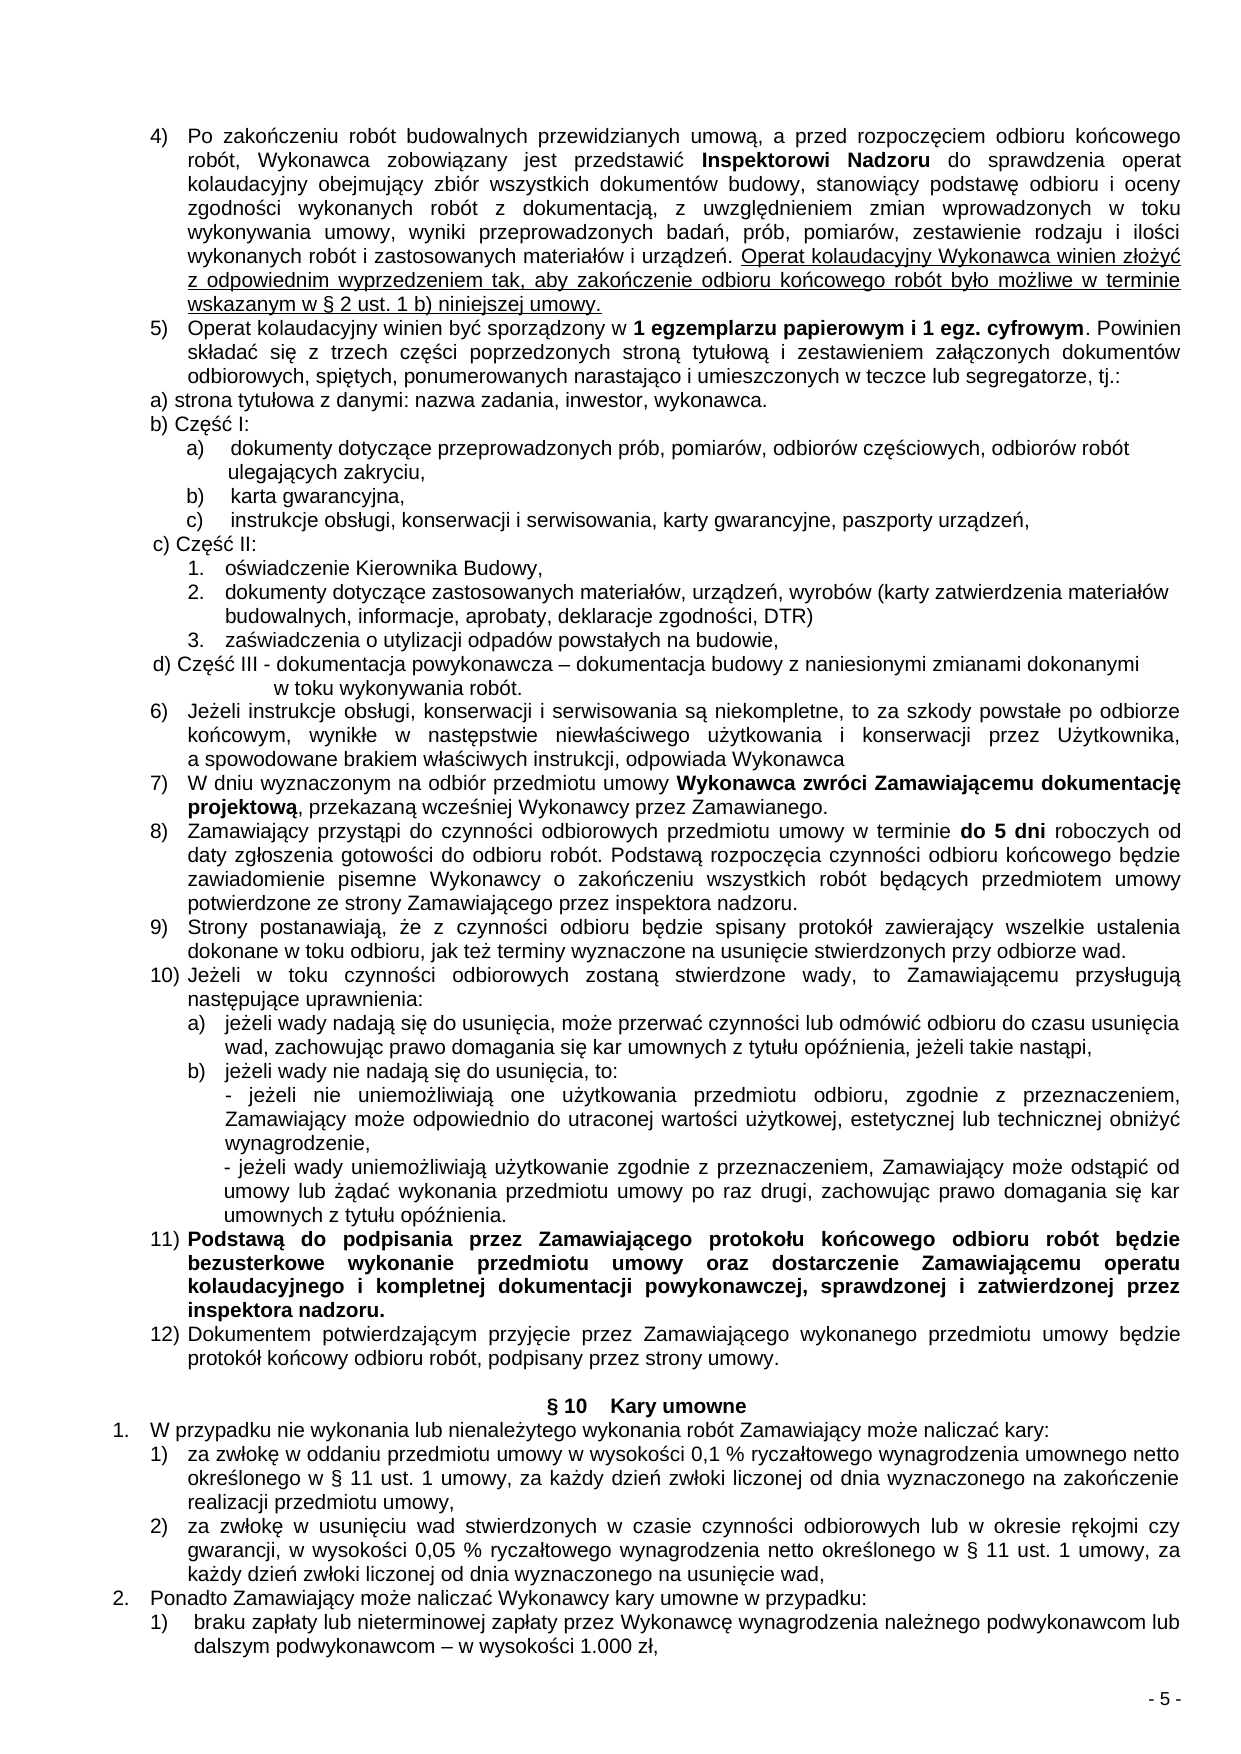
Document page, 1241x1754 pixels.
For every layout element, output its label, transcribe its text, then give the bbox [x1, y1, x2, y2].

text § 10 Kary umowne [112, 1394, 1181, 1418]
list Zamawiający przystąpi do czynności odbiorowych przedmiotu umowy w terminie do 5 dni roboczych od daty zgłoszenia gotowości do odbioru robót. Podstawą rozpoczęcia czynności odbioru końcowego będzie zawiadomienie pisemne Wykonawcy o zakończeniu wszystkich robót będących przedmiotem umowy potwierdzone ze strony Zamawiającego przez inspektora nadzoru. [150, 819, 1181, 915]
list zaświadczenia o utylizacji odpadów powstałych na budowie, [187, 627, 1181, 651]
text c) Część II: [112, 532, 1181, 556]
list Operat kolaudacyjny winien być sporządzony w 1 egzemplarzu papierowym i 1 egz. cyfrowym. Powinien składać się z trzech części poprzedzonych stroną tytułową i zestawieniem załączonych dokumentów odbiorowych, spiętych, ponumerowanych narastająco i umieszczonych w teczce lub segregatorze, tj.: [150, 316, 1181, 388]
list Strony postanawiają, że z czynności odbioru będzie spisany protokół zawierający wszelkie ustalenia dokonane w toku odbioru, jak też terminy wyznaczone na usunięcie stwierdzonych przy odbiorze wad. [150, 915, 1181, 963]
list jeżeli wady nie nadają się do usunięcia, to: [187, 1059, 1181, 1083]
list Po zakończeniu robót budowalnych przewidzianych umową, a przed rozpoczęciem odbioru końcowego robót, Wykonawca zobowiązany jest przedstawić Inspektorowi Nadzoru do sprawdzenia operat kolaudacyjny obejmujący zbiór wszystkich dokumentów budowy, stanowiący podstawę odbioru i oceny zgodności wykonanych robót z dokumentacją, z uwzględnieniem zmian wprowadzonych w toku wykonywania umowy, wyniki przeprowadzonych badań, prób, pomiarów, zestawienie rodzaju i ilości wykonanych robót i zastosowanych materiałów i urządzeń. Operat kolaudacyjny Wykonawca winien złożyć z odpowiednim wyprzedzeniem tak, aby zakończenie odbioru końcowego robót było możliwe w terminie wskazanym w § 2 ust. 1 b) niniejszej umowy. [150, 124, 1181, 316]
list za zwłokę w oddaniu przedmiotu umowy w wysokości 0,1 % ryczałtowego wynagrodzenia umownego netto określonego w § 11 ust. 1 umowy, za każdy dzień zwłoki liczonej od dnia wyznaczonego na zakończenie realizacji przedmiotu umowy, [150, 1442, 1181, 1514]
list Jeżeli w toku czynności odbiorowych zostaną stwierdzone wady, to Zamawiającemu przysługują następujące uprawnienia: [150, 963, 1181, 1011]
list jeżeli wady nadają się do usunięcia, może przerwać czynności lub odmówić odbioru do czasu usunięcia wad, zachowując prawo domagania się kar umownych z tytułu opóźnienia, jeżeli takie nastąpi, [187, 1011, 1181, 1059]
text ulegających zakryciu, [187, 460, 1181, 484]
text - jeżeli nie uniemożliwiają one użytkowania przedmiotu odbioru, zgodnie z przeznaczeniem, Zamawiający może odpowiednio do utraconej wartości użytkowej, estetycznej lub technicznej obniżyć wynagrodzenie, [225, 1083, 1181, 1154]
list Dokumentem potwierdzającym przyjęcie przez Zamawiającego wykonanego przedmiotu umowy będzie protokół końcowy odbioru robót, podpisany przez strony umowy. [150, 1322, 1181, 1370]
list za zwłokę w usunięciu wad stwierdzonych w czasie czynności odbiorowych lub w okresie rękojmi czy gwarancji, w wysokości 0,05 % ryczałtowego wynagrodzenia netto określonego w § 11 ust. 1 umowy, za każdy dzień zwłoki liczonej od dnia wyznaczonego na usunięcie wad, [150, 1514, 1181, 1586]
list instrukcje obsługi, konserwacji i serwisowania, karty gwarancyjne, paszporty urządzeń, [186, 508, 1181, 532]
list strona tytułowa z danymi: nazwa zadania, inwestor, wykonawca. [150, 388, 1181, 412]
list W przypadku nie wykonania lub nienależytego wykonania robót Zamawiający może naliczać kary: [112, 1418, 1181, 1442]
list Część I: [150, 412, 1181, 436]
list dokumenty dotyczące zastosowanych materiałów, urządzeń, wyrobów (karty zatwierdzenia materiałów [187, 579, 1181, 603]
list W dniu wyznaczonym na odbiór przedmiotu umowy Wykonawca zwróci Zamawiającemu dokumentację projektową, przekazaną wcześniej Wykonawcy przez Zamawianego. [150, 771, 1181, 819]
text w toku wykonywania robót. [112, 675, 1181, 699]
list Podstawą do podpisania przez Zamawiającego protokołu końcowego odbioru robót będzie bezusterkowe wykonanie przedmiotu umowy oraz dostarczenie Zamawiającemu operatu kolaudacyjnego i kompletnej dokumentacji powykonawczej, sprawdzonej i zatwierdzonej przez inspektora nadzoru. [150, 1226, 1181, 1322]
text - jeżeli wady uniemożliwiają użytkowanie zgodnie z przeznaczeniem, Zamawiający może odstąpić od umowy lub żądać wykonania przedmiotu umowy po raz drugi, zachowując prawo domagania się kar umownych z tytułu opóźnienia. [223, 1154, 1181, 1226]
list oświadczenie Kierownika Budowy, [187, 556, 1181, 579]
list Ponadto Zamawiający może naliczać Wykonawcy kary umowne w przypadku: [112, 1586, 1181, 1610]
text budowalnych, informacje, aprobaty, deklaracje zgodności, DTR) [225, 603, 1181, 627]
list Jeżeli instrukcje obsługi, konserwacji i serwisowania są niekompletne, to za szkody powstałe po odbiorze końcowym, wynikłe w następstwie niewłaściwego użytkowania i konserwacji przez Użytkownika, a spowodowane brakiem właściwych instrukcji, odpowiada Wykonawca [150, 699, 1181, 771]
list dokumenty dotyczące przeprowadzonych prób, pomiarów, odbiorów częściowych, odbiorów robót [186, 436, 1181, 460]
text d) Część III - dokumentacja powykonawcza – dokumentacja budowy z naniesionymi zmianami dokonanymi [112, 651, 1181, 675]
list karta gwarancyjna, [186, 484, 1181, 508]
list braku zapłaty lub nieterminowej zapłaty przez Wykonawcę wynagrodzenia należnego podwykonawcom lub dalszym podwykonawcom – w wysokości 1.000 zł, [150, 1610, 1181, 1658]
